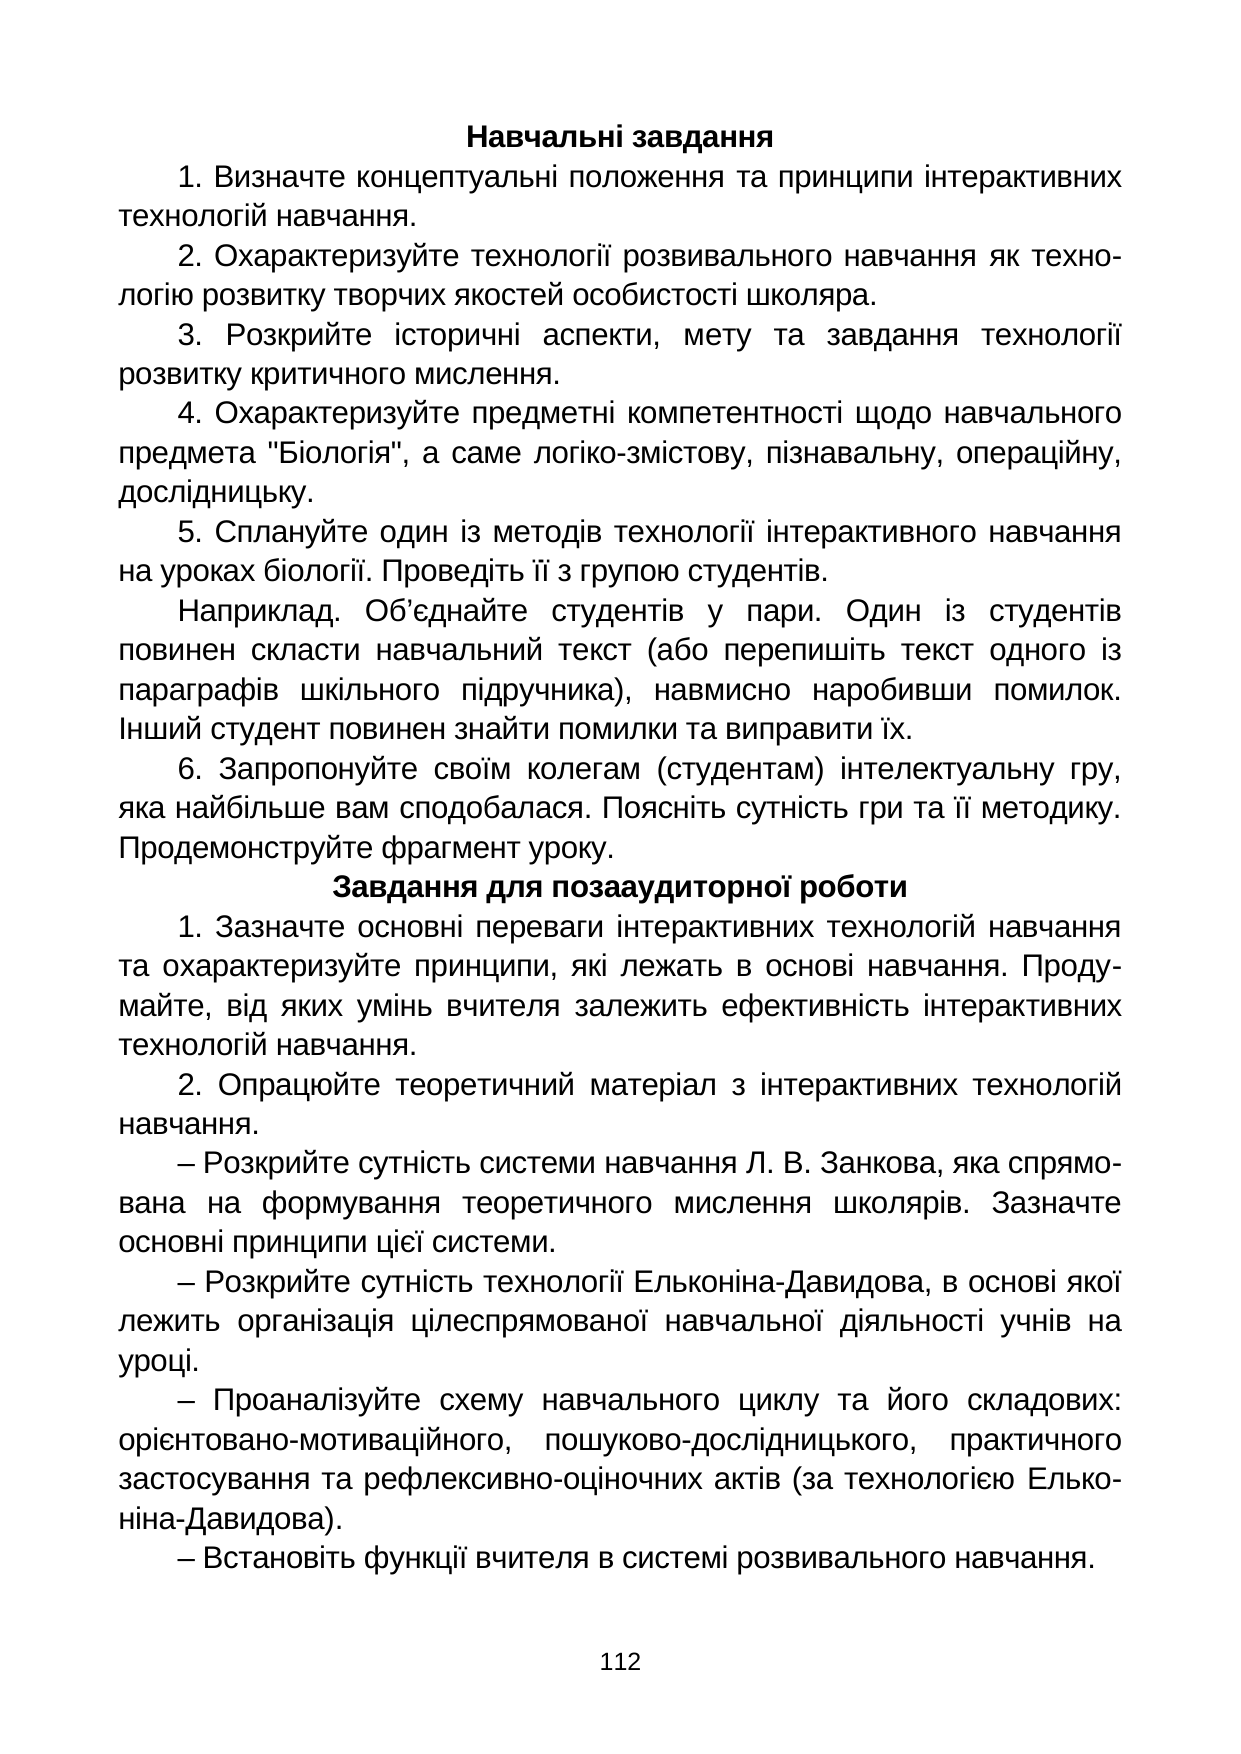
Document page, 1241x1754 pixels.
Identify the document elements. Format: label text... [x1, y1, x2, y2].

text 1. Зазначте основні переваги інтерактивних технологій навчання та охарактеризуйте принципи, які лежать в основі навчання. Продумайте, від яких умінь вчителя залежить ефективність інтерактивних технологій навчання. [118, 908, 1122, 1062]
text 3. Розкрийте історичні аспекти, мету та завдання технології розвитку критичного мислення. [118, 316, 1122, 391]
text Навчальні завдання [118, 118, 1122, 154]
text – Встановіть функції вчителя в системі розвивального навчання. [118, 1539, 1122, 1575]
text 4. Охарактеризуйте предметні компетентності щодо навчального предмета "Біологія", а саме логіко-змістову, пізнавальну, операційну, дослідницьку. [118, 394, 1122, 509]
text – Розкрийте сутність технології Ельконіна-Давидова, в основі якої лежить організація цілеспрямованої навчальної діяльності учнів на уроці. [118, 1263, 1122, 1378]
text 5. Сплануйте один із методів технології інтерактивного навчання на уроках біології. Проведіть її з групою студентів. [118, 513, 1122, 588]
text 2. Опрацюйте теоретичний матеріал з інтерактивних технологій навчання. [118, 1066, 1122, 1141]
text 6. Запропонуйте своїм колегам (студентам) інтелектуальну гру, яка найбільше вам сподобалася. Поясніть сутність гри та її методику. Продемонструйте фрагмент уроку. [118, 750, 1122, 865]
text Наприклад. Об’єднайте студентів у пари. Один із студентів повинен скласти навчальний текст (або перепишіть текст одного із параграфів шкільного підручника), навмисно наробивши помилок. Інший студент повинен знайти помилки та виправити їх. [118, 592, 1122, 746]
text – Розкрийте сутність системи навчання Л. В. Занкова, яка спрямована на формування теоретичного мислення школярів. Зазначте основні принципи цієї системи. [118, 1144, 1122, 1259]
text 2. Охарактеризуйте технології розвивального навчання як технологію розвитку творчих якостей особистості школяра. [118, 237, 1122, 312]
text – Проаналізуйте схему навчального циклу та його складових: орієнтовано-мотиваційного, пошуково-дослідницького, практичного застосування та рефлексивно-оціночних актів (за технологією Ельконіна-Давидова). [118, 1381, 1122, 1536]
text 1. Визначте концептуальні положення та принципи інтерактивних технологій навчання. [118, 158, 1122, 233]
text Завдання для позааудиторної роботи [118, 868, 1122, 904]
